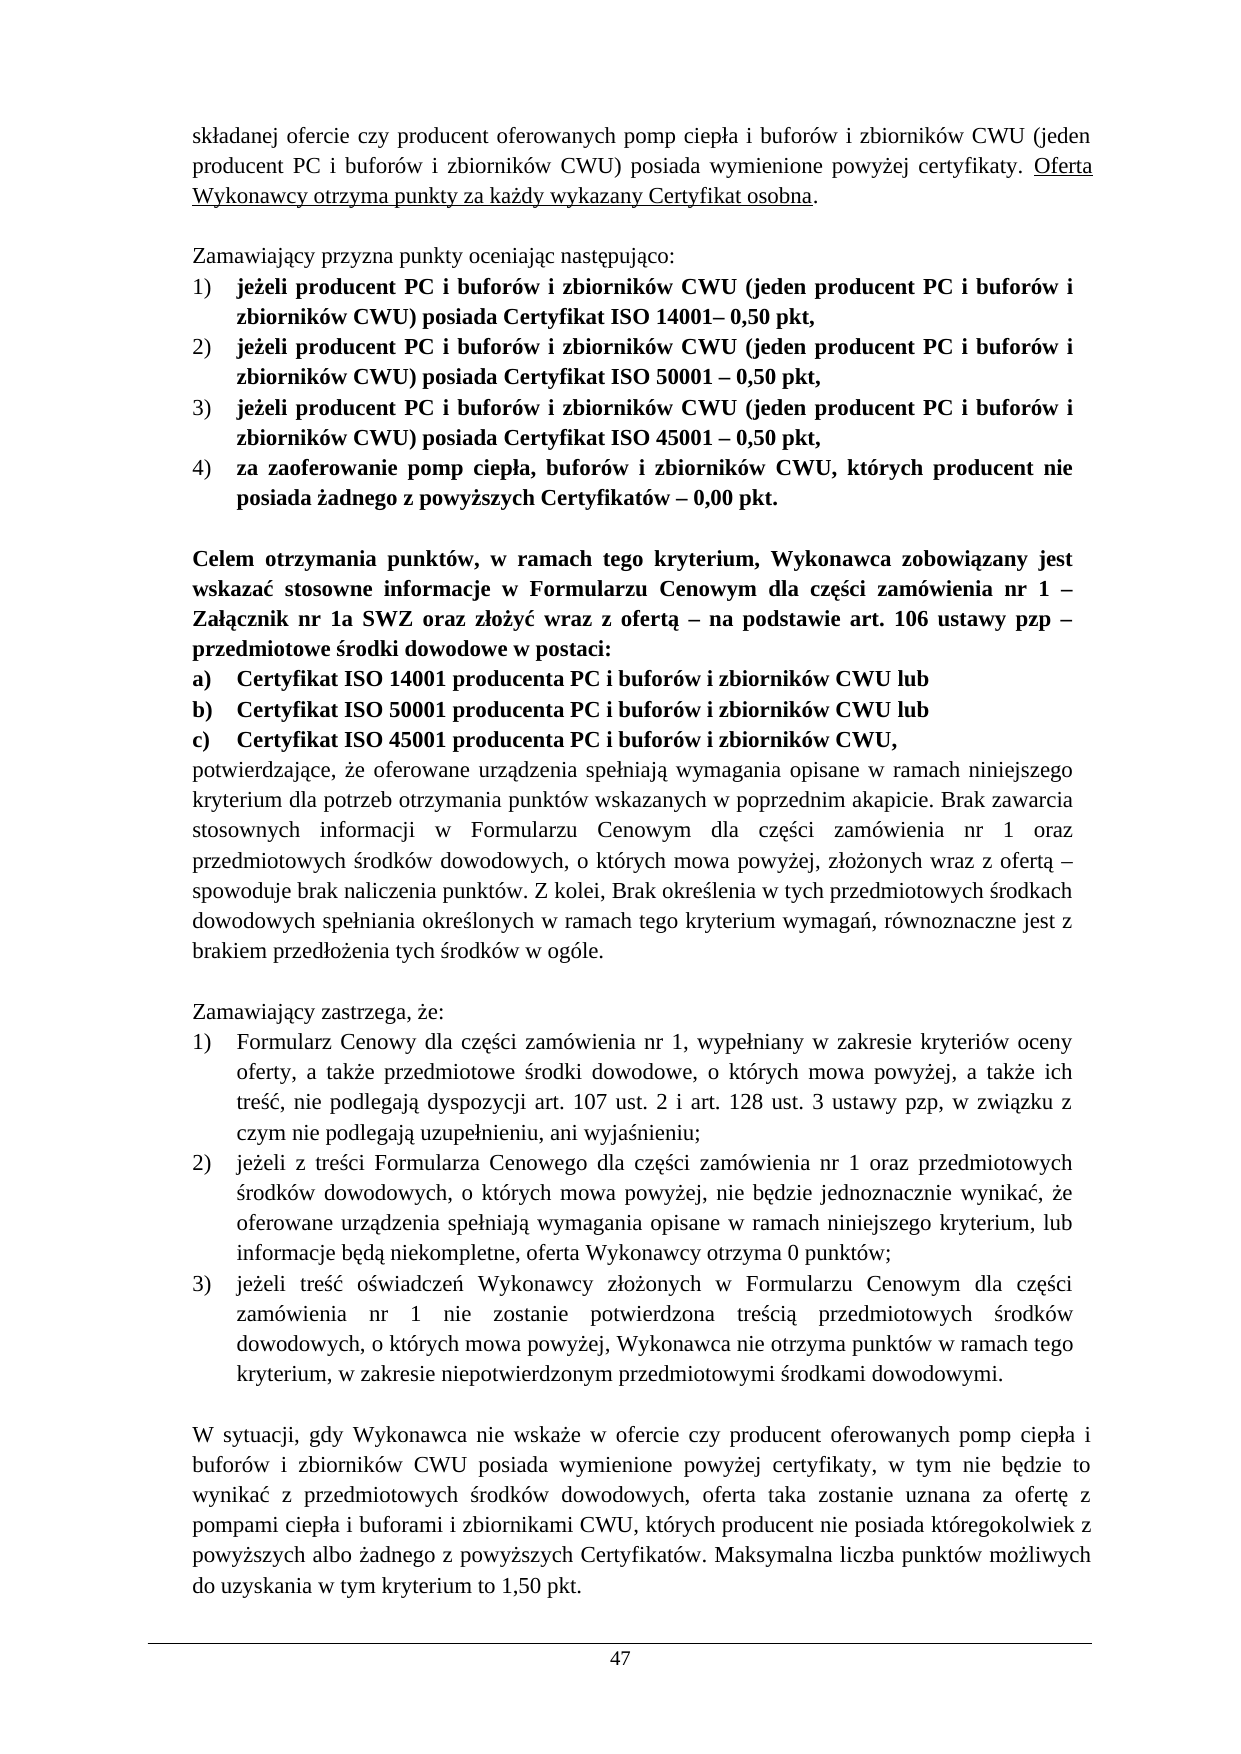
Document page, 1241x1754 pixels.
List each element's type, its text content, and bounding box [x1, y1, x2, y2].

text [192, 122, 1092, 208]
text W sytuacji, gdy Wykonawca nie wskaże w ofercie czy producent oferowanych pomp ciepła i buforów i zbiorników CWU posiada wymienione powyżej certyfikaty, w tym nie będzie to wynikać z przedmiotowych środków dowodowych, oferta taka zostanie uznana za ofertę z pompami ciepła i buforami i zbiornikami CWU, których producent nie posiada któregokolwiek z powyższych albo żadnego z powyższych Certyfikatów. Maksymalna liczba punktów możliwych do uzyskania w tym kryterium to 1,50 pkt. [192, 1421, 1092, 1598]
text b) Certyfikat ISO 50001 producenta PC i buforów i zbiorników CWU lub [192, 696, 1074, 722]
list jeżeli producent PC i buforów i zbiorników CWU (jeden producent PC i buforów i zbiorników CWU) posiada Certyfikat ISO 50001 – 0,50 pkt, [192, 333, 1074, 390]
text Celem otrzymania punktów, w ramach tego kryterium, Wykonawca zobowiązany jest wskazać stosowne informacje w Formularzu Cenowym dla części zamówienia nr 1 – Załącznik nr 1a SWZ oraz złożyć wraz z ofertą – na podstawie art. 106 ustawy pzp – przedmiotowe środki dowodowe w postaci: [192, 544, 1074, 662]
list jeżeli producent PC i buforów i zbiorników CWU (jeden producent PC i buforów i zbiorników CWU) posiada Certyfikat ISO 14001– 0,50 pkt, [192, 273, 1074, 329]
text c) Certyfikat ISO 45001 producenta PC i buforów i zbiorników CWU, [192, 726, 1074, 752]
text Zamawiający zastrzega, że: [192, 998, 1074, 1024]
text a) Certyfikat ISO 14001 producenta PC i buforów i zbiorników CWU lub [192, 665, 1074, 692]
list za zaoferowanie pomp ciepła, buforów i zbiorników CWU, których producent nie posiada żadnego z powyższych Certyfikatów – 0,00 pkt. [192, 454, 1074, 511]
text 3) jeżeli treść oświadczeń Wykonawcy złożonych w Formularzu Cenowym dla części zamówienia nr 1 nie zostanie potwierdzona treścią przedmiotowych środków dowodowych, o których mowa powyżej, Wykonawca nie otrzyma punktów w ramach tego kryterium, w zakresie niepotwierdzonym przedmiotowymi środkami dowodowymi. [192, 1269, 1074, 1387]
text 2) jeżeli z treści Formularza Cenowego dla części zamówienia nr 1 oraz przedmiotowych środków dowodowych, o których mowa powyżej, nie będzie jednoznacznie wynikać, że oferowane urządzenia spełniają wymagania opisane w ramach niniejszego kryterium, lub informacje będą niekompletne, oferta Wykonawcy otrzyma 0 punktów; [192, 1149, 1074, 1266]
text 1) Formularz Cenowy dla części zamówienia nr 1, wypełniany w zakresie kryteriów oceny oferty, a także przedmiotowe środki dowodowe, o których mowa powyżej, a także ich treść, nie podlegają dyspozycji art. 107 ust. 2 i art. 128 ust. 3 ustawy pzp, w związku z czym nie podlegają uzupełnieniu, ani wyjaśnieniu; [192, 1028, 1074, 1145]
list jeżeli producent PC i buforów i zbiorników CWU (jeden producent PC i buforów i zbiorników CWU) posiada Certyfikat ISO 45001 – 0,50 pkt, [192, 393, 1074, 450]
text Zamawiający przyzna punkty oceniając następująco: [192, 242, 1074, 269]
text potwierdzające, że oferowane urządzenia spełniają wymagania opisane w ramach niniejszego kryterium dla potrzeb otrzymania punktów wskazanych w poprzednim akapicie. Brak zawarcia stosownych informacji w Formularzu Cenowym dla części zamówienia nr 1 oraz przedmiotowych środków dowodowych, o których mowa powyżej, złożonych wraz z ofertą – spowoduje brak naliczenia punktów. Z kolei, Brak określenia w tych przedmiotowych środkach dowodowych spełniania określonych w ramach tego kryterium wymagań, równoznaczne jest z brakiem przedłożenia tych środków w ogóle. [192, 756, 1074, 964]
